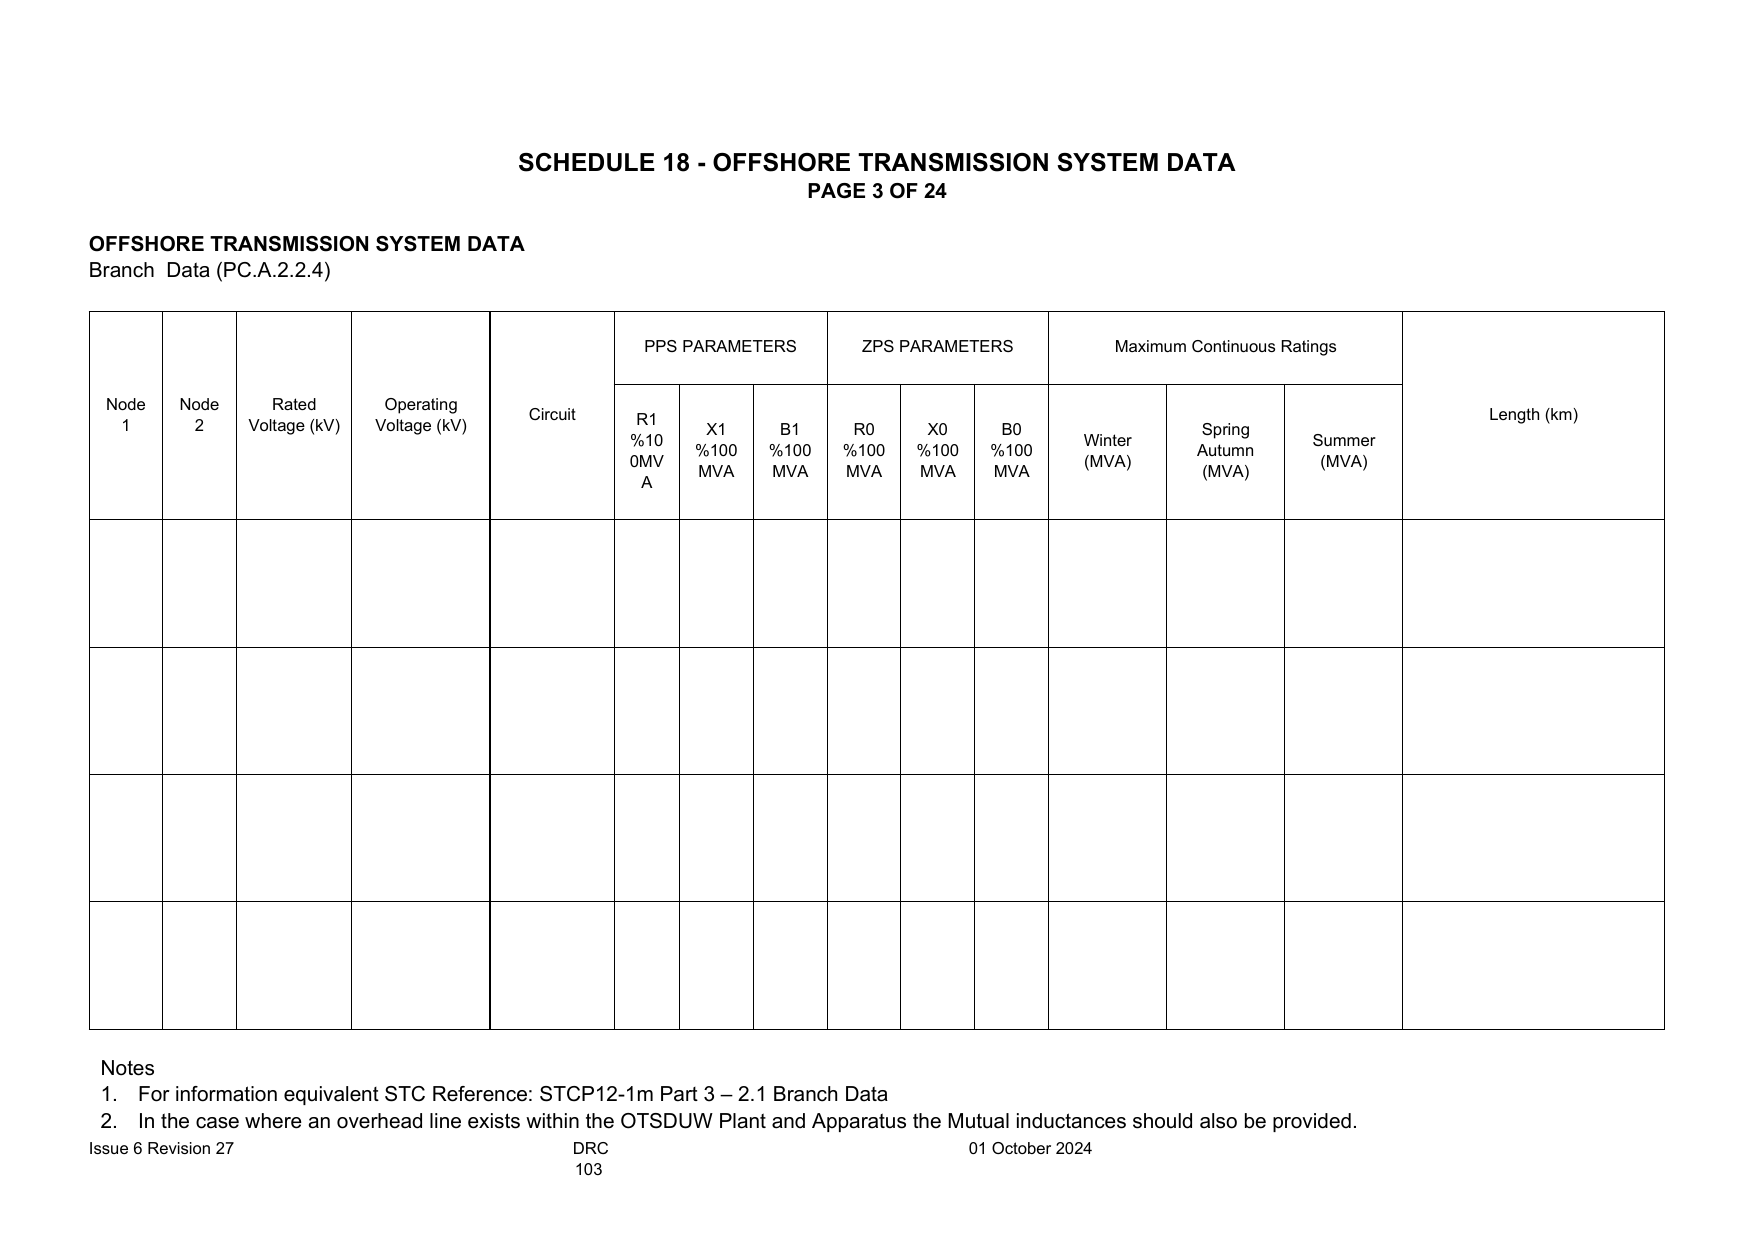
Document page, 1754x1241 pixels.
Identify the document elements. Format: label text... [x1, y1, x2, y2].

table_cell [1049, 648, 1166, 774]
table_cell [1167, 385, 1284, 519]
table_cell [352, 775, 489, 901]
text Notes [100, 1056, 1653, 1080]
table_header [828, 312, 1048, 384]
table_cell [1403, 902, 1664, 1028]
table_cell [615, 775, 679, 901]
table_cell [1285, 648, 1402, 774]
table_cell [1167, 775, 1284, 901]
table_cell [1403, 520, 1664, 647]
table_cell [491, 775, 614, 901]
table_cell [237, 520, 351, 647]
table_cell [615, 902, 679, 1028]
list In the case where an overhead line exists within the OTSDUW Plant and Apparatus the Mutual inductances should also be provided. [100, 1109, 1653, 1133]
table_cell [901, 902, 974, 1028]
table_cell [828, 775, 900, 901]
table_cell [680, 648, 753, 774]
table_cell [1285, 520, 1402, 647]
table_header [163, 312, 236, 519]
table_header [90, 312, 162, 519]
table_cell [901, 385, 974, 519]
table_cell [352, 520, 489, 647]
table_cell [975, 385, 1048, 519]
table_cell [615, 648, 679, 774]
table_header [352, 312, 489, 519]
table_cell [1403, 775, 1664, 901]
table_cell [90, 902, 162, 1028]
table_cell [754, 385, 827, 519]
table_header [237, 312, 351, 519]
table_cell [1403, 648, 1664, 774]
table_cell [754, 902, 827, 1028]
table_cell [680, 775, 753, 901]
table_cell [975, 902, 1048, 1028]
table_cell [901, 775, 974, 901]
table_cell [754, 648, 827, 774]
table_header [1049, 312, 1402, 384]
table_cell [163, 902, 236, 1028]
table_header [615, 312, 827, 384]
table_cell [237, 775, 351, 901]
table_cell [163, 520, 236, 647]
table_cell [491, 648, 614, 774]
text Branch Data (PC.A.2.2.4) [89, 258, 1665, 282]
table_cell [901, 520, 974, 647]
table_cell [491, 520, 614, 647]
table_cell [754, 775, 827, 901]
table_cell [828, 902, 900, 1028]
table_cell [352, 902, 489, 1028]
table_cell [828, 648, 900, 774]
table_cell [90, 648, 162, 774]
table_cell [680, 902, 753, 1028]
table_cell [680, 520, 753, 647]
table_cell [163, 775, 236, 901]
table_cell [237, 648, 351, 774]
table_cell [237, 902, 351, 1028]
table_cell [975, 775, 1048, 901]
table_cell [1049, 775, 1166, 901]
list For information equivalent STC Reference: STCP12-1m Part 3 – 2.1 Branch Data [100, 1082, 1653, 1106]
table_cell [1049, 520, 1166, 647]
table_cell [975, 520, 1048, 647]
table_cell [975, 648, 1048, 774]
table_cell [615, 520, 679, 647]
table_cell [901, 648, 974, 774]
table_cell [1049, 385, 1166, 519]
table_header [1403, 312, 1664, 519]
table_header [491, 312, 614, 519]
text SCHEDULE 18 - OFFSHORE TRANSMISSION SYSTEM DATA [89, 148, 1665, 176]
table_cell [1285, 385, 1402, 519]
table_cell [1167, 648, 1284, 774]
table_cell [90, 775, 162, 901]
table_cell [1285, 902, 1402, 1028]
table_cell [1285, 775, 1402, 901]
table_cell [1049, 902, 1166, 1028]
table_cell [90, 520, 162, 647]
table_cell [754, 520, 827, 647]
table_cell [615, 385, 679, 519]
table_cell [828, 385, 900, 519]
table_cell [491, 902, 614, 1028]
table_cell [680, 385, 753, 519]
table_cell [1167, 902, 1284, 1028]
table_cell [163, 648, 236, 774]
text PAGE 3 OF 24 [89, 179, 1665, 203]
text OFFSHORE TRANSMISSION SYSTEM DATA [89, 232, 1653, 256]
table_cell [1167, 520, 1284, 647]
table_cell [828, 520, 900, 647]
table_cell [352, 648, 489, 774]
